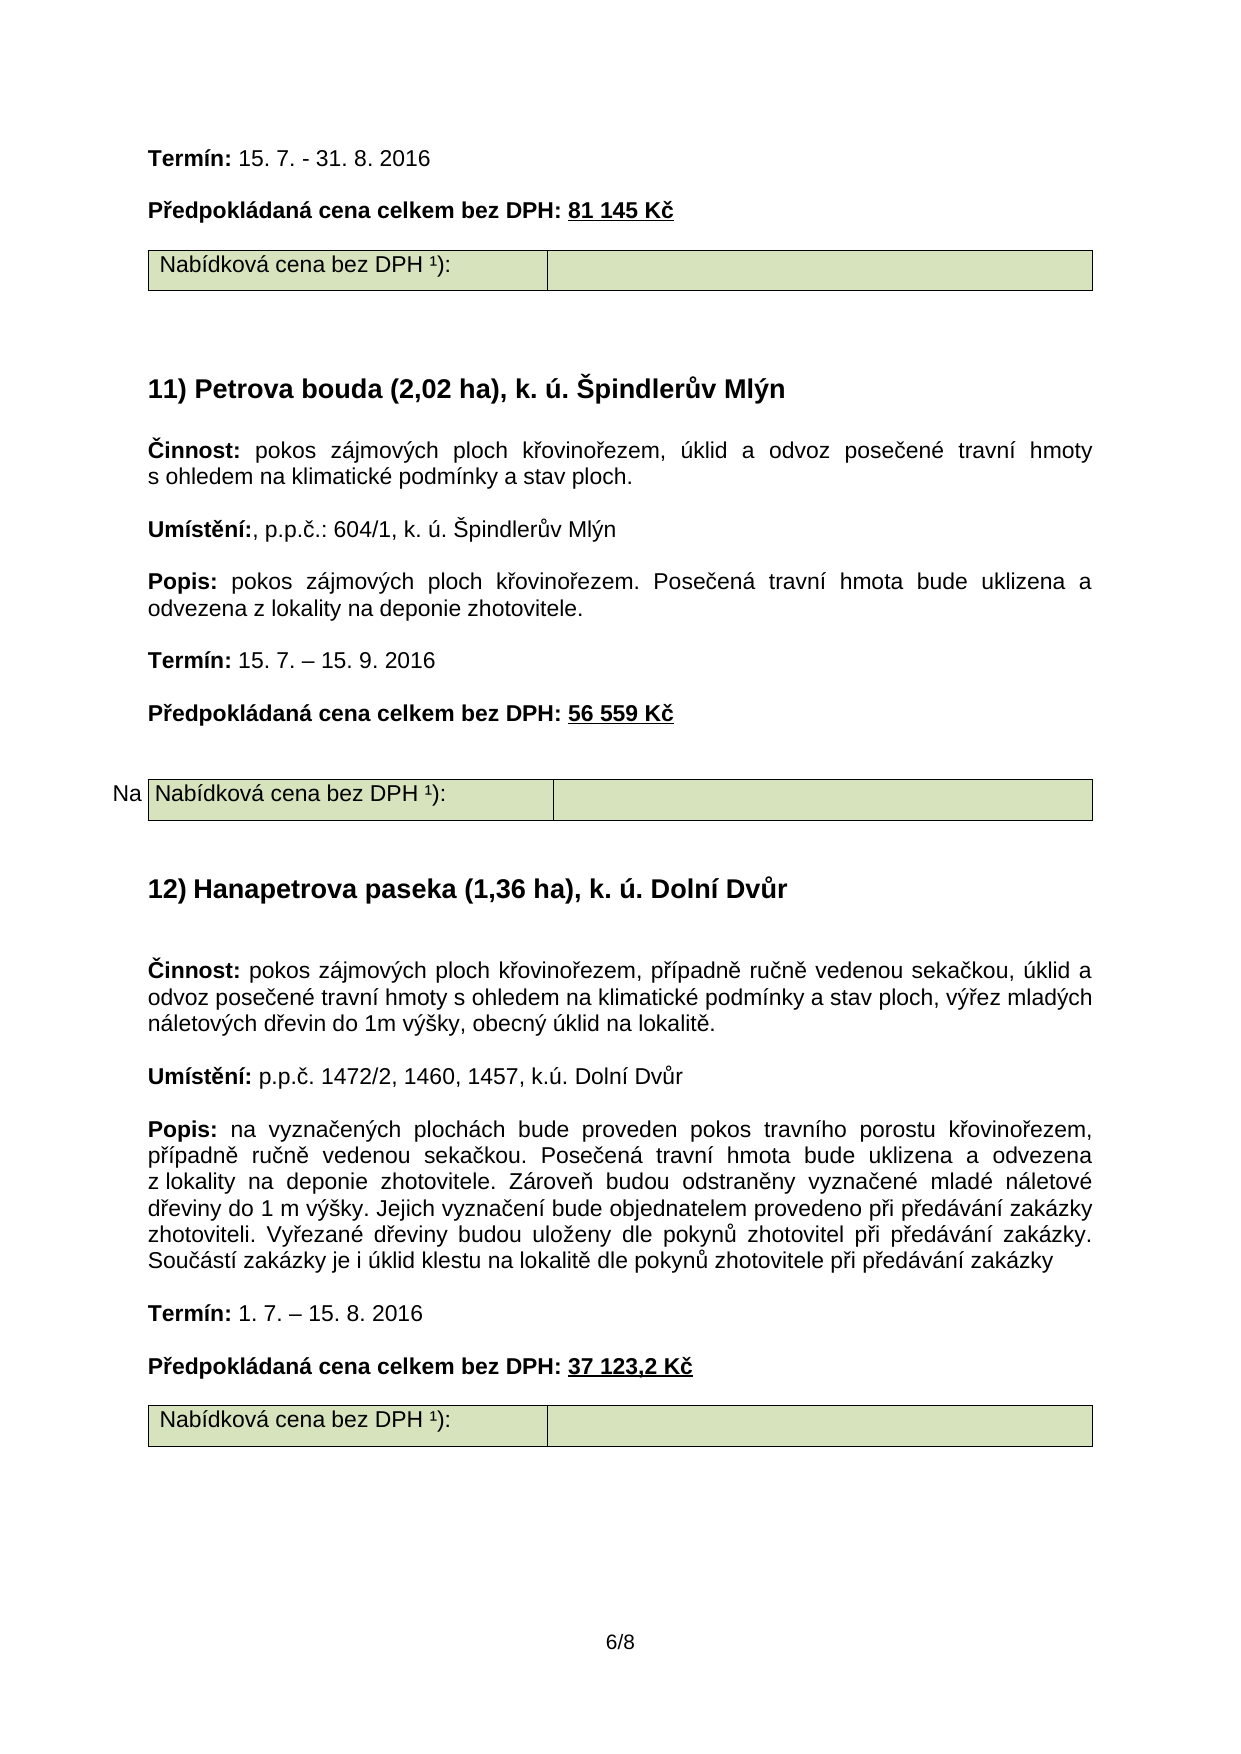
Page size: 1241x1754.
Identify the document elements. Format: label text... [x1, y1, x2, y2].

subtitle 11) Petrova bouda (2,02 ha), k. ú. Špindlerův Mlýn [148, 373, 1093, 404]
text Činnost: pokos zájmových ploch křovinořezem, úklid a odvoz posečené travní hmoty s ohledem na klimatické podmínky a stav ploch. [148, 437, 1093, 489]
text Činnost: pokos zájmových ploch křovinořezem, případně ručně vedenou sekačkou, úklid a odvoz posečené travní hmoty s ohledem na klimatické podmínky a stav ploch, výřez mladých náletových dřevin do 1m výšky, obecný úklid na lokalitě. [148, 957, 1093, 1036]
text Předpokládaná cena celkem bez DPH: 37 123,2 Kč [148, 1353, 1093, 1379]
table_header Nabídková cena bez DPH ¹): [149, 251, 547, 290]
table_header Nabídková cena bez DPH ¹): [149, 1406, 547, 1446]
table_header [554, 780, 1092, 820]
table_header [548, 251, 1092, 290]
text Termín: 15. 7. – 15. 9. 2016 [148, 647, 1093, 674]
text Předpokládaná cena celkem bez DPH: 56 559 Kč [148, 700, 1093, 726]
text Předpokládaná cena celkem bez DPH: 81 145 Kč [148, 197, 1093, 223]
table_header [548, 1406, 1092, 1446]
text Umístění: p.p.č. 1472/2, 1460, 1457, k.ú. Dolní Dvůr [148, 1063, 1093, 1089]
text Termín: 1. 7. – 15. 8. 2016 [148, 1300, 1093, 1326]
text Umístění:, p.p.č.: 604/1, k. ú. Špindlerův Mlýn [148, 516, 1093, 542]
text Termín: 15. 7. - 31. 8. 2016 [148, 144, 1093, 171]
text Popis: pokos zájmových ploch křovinořezem. Posečená travní hmota bude uklizena a odvezena z lokality na deponie zhotovitele. [148, 568, 1093, 621]
text Popis: na vyznačených plochách bude proveden pokos travního porostu křovinořezem, případně ručně vedenou sekačkou. Posečená travní hmota bude uklizena a odvezena z lokality na deponie zhotovitele. Zároveň budou odstraněny vyznačené mladé náletové dřeviny do 1 m výšky. Jejich vyznačení bude objednatelem provedeno při předávání zakázky zhotoviteli. Vyřezané dřeviny budou uloženy dle pokynů zhotovitel při předávání zakázky. Součástí zakázky je i úklid klestu na lokalitě dle pokynů zhotovitele při předávání zakázky [148, 1116, 1093, 1274]
table_header Na Nabídková cena bez DPH ¹): [149, 780, 553, 820]
text 12) Hanapetrova paseka (1,36 ha), k. ú. Dolní Dvůr [148, 873, 1093, 905]
